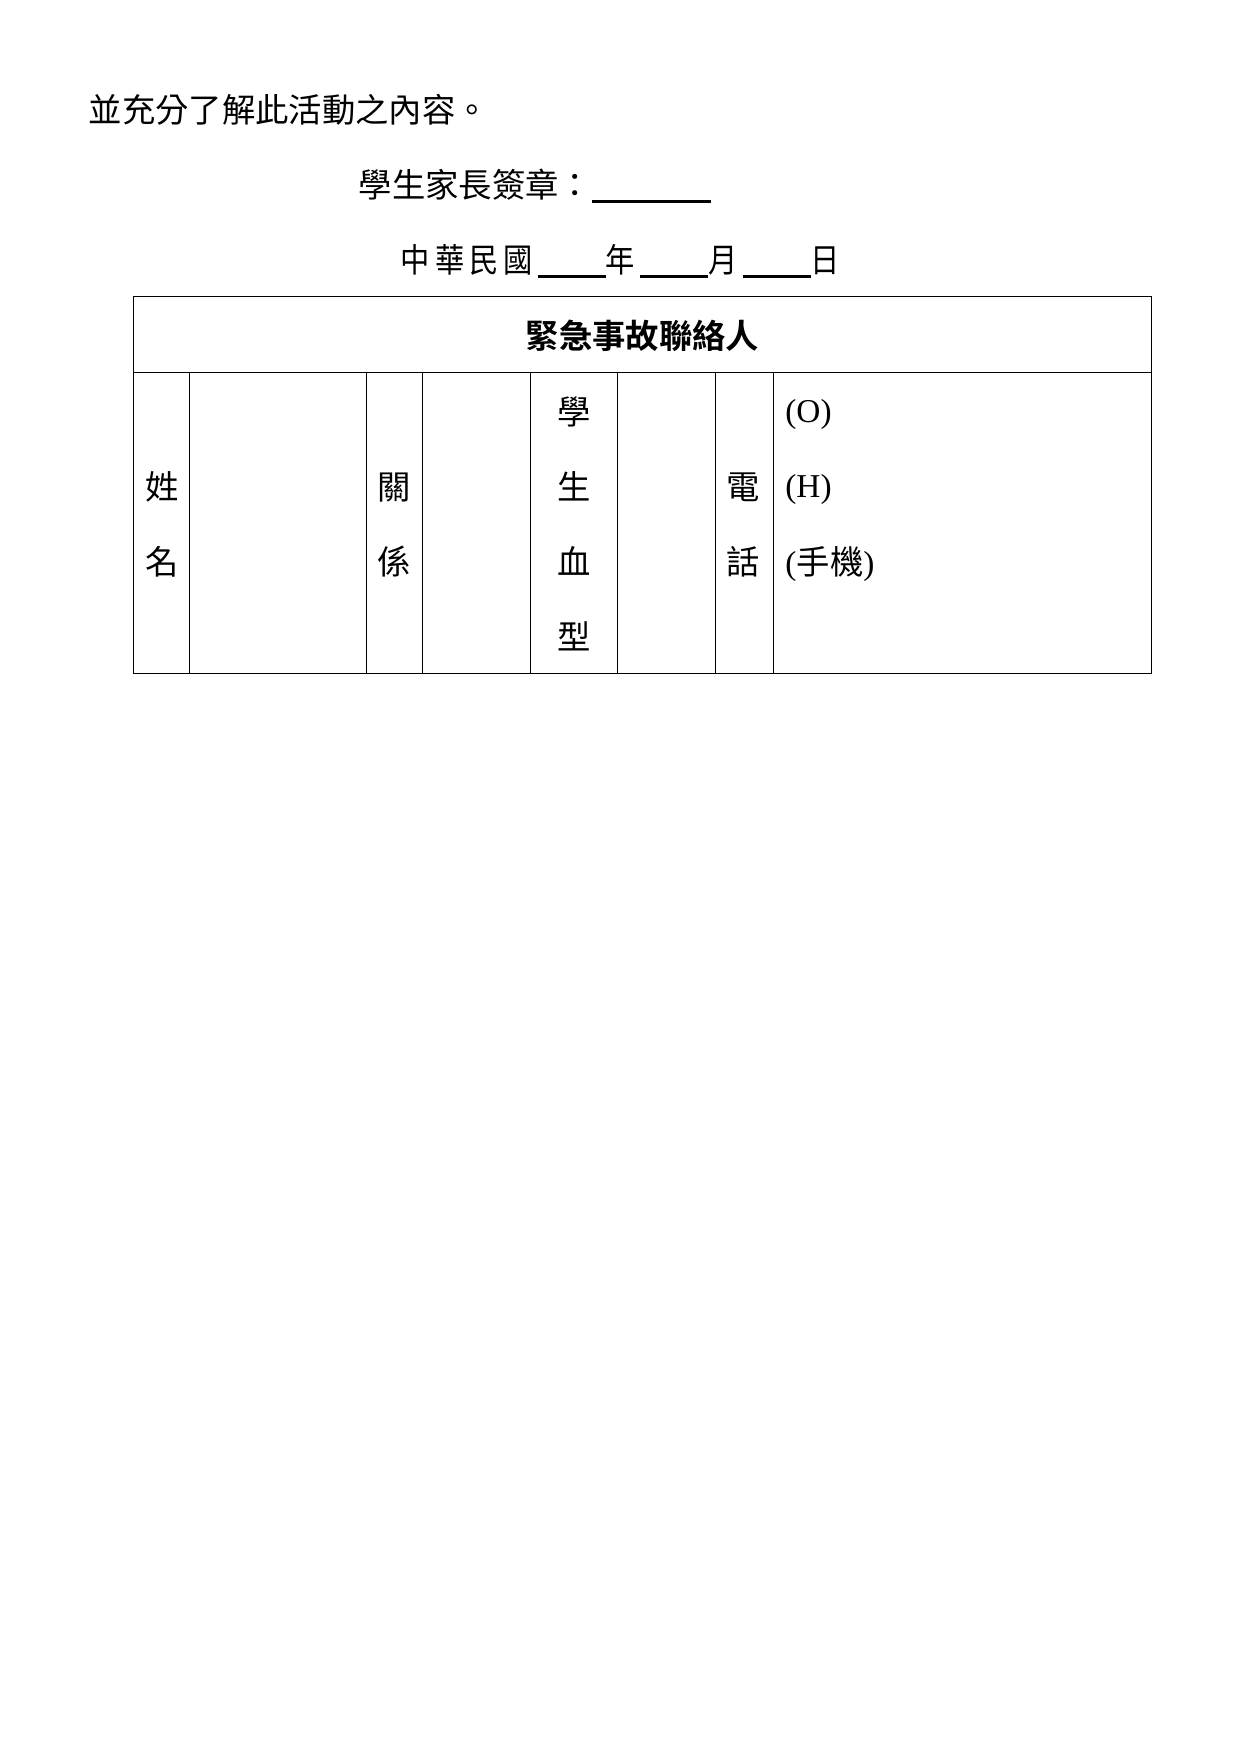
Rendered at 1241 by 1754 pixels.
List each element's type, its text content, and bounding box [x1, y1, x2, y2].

text 並充分了解此活動之內容。 [89, 71, 1152, 146]
table_cell [190, 373, 366, 673]
table_cell [618, 373, 715, 673]
table_header 緊急事故聯絡人 [134, 297, 1151, 372]
table_cell [423, 373, 530, 673]
table_cell 電話 [716, 373, 773, 673]
text 中華民國 年 月 日 [89, 221, 1152, 296]
table_cell 關 係 [367, 373, 422, 673]
text 學生家長簽章： [89, 146, 1154, 221]
table_cell 姓 名 [134, 373, 189, 673]
table_cell (O) (H) (手機) [774, 373, 1151, 673]
table_cell 學生 血型 [531, 373, 617, 673]
